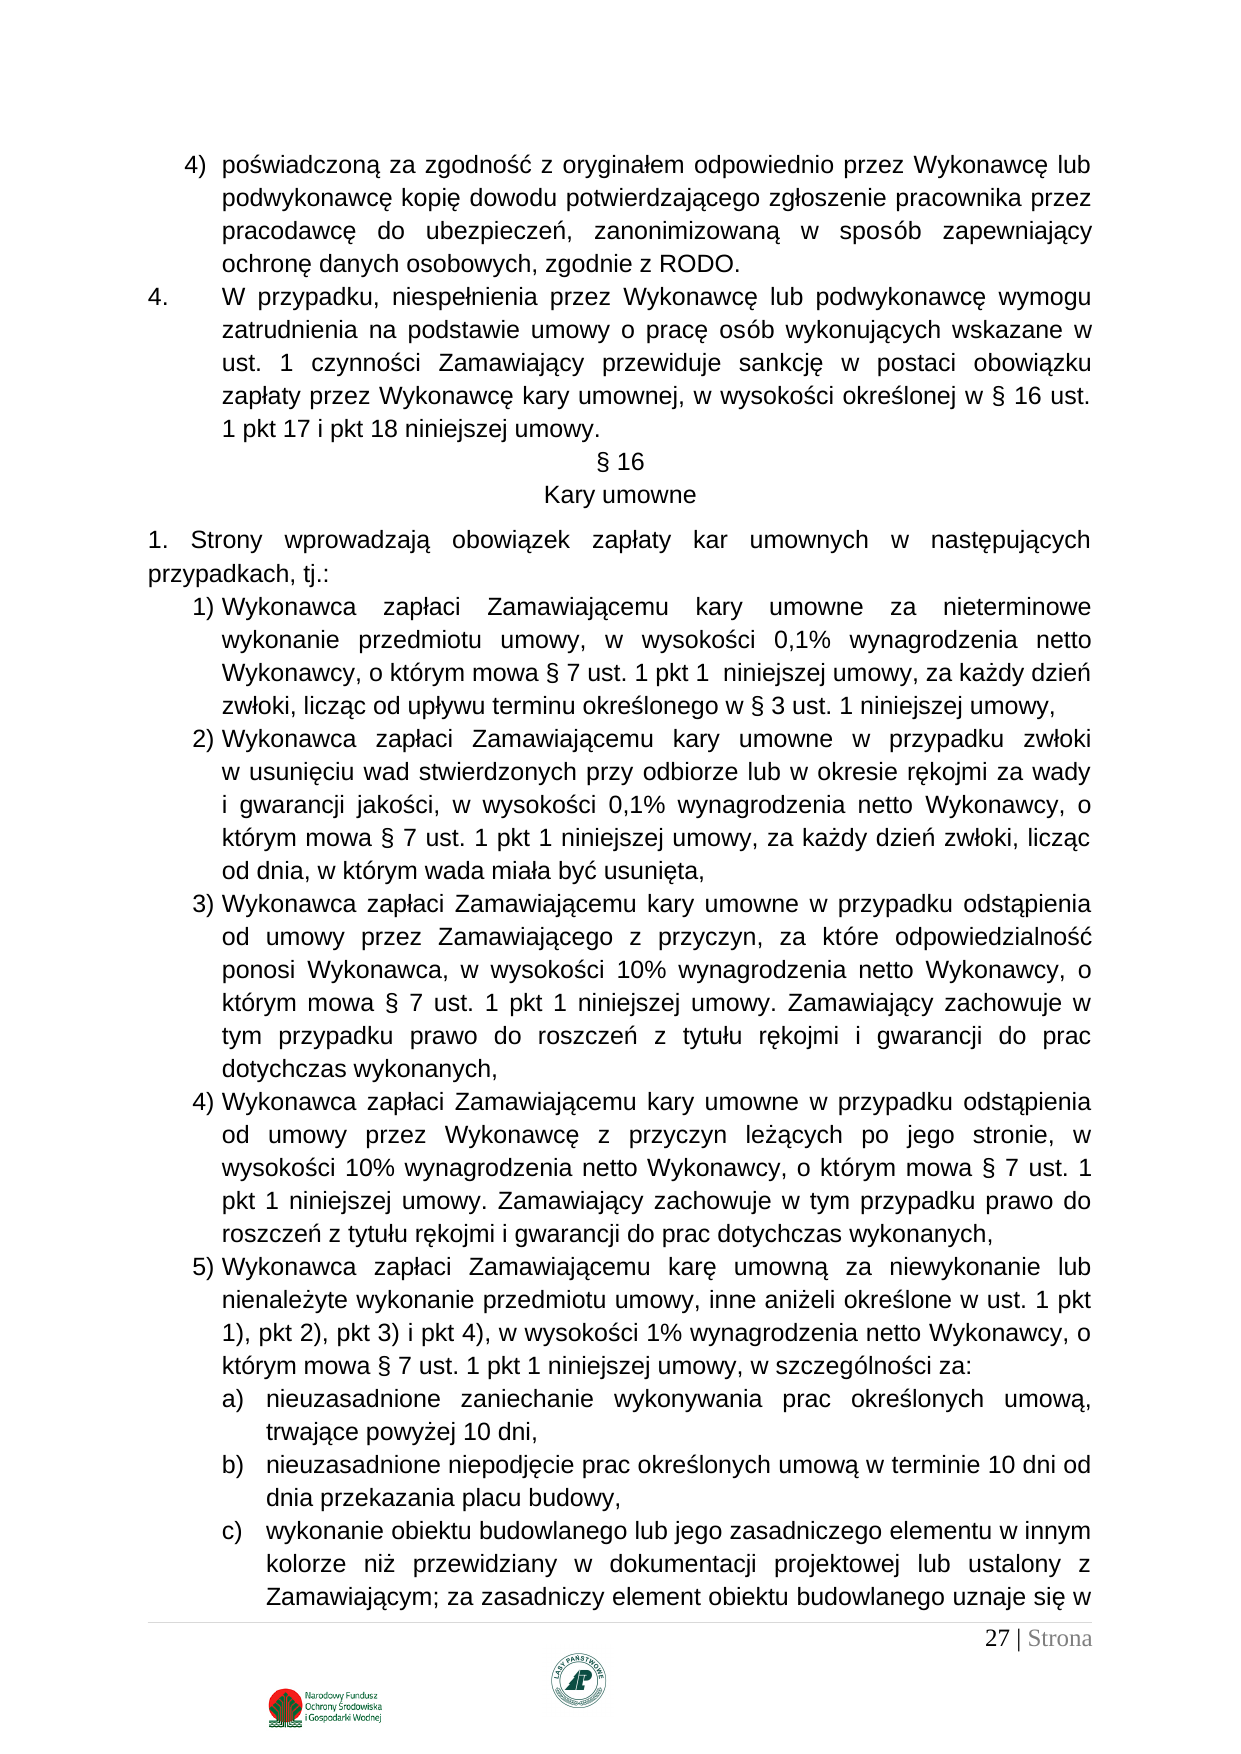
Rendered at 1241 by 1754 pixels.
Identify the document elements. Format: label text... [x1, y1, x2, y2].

list nieuzasadnione niepodjęcie prac określonych umową w terminie 10 dni od dnia przekazania placu budowy, [222, 1450, 1092, 1512]
text 1. Strony wprowadzają obowiązek zapłaty kar umownych w następujących przypadkach, tj.: [148, 526, 1092, 587]
text Kary umowne [148, 480, 1092, 509]
list poświadczoną za zgodność z oryginałem odpowiednio przez Wykonawcę lub podwykonawcę kopię dowodu potwierdzającego zgłoszenie pracownika przez pracodawcę do ubezpieczeń, zanonimizowaną w sposób zapewniający ochronę danych osobowych, zgodnie z RODO. [184, 150, 1092, 278]
picture [261, 1644, 389, 1754]
text § 16 [148, 447, 1092, 476]
list Wykonawca zapłaci Zamawiającemu kary umowne w przypadku odstąpienia od umowy przez Zamawiającego z przyczyn, za które odpowiedzialność ponosi Wykonawca, w wysokości 10% wynagrodzenia netto Wykonawcy, o którym mowa § 7 ust. 1 pkt 1 niniejszej umowy. Zamawiający zachowuje w tym przypadku prawo do roszczeń z tytułu rękojmi i gwarancji do prac dotychczas wykonanych, [192, 889, 1092, 1083]
list Wykonawca zapłaci Zamawiającemu kary umowne w przypadku odstąpienia od umowy przez Wykonawcę z przyczyn leżących po jego stronie, w wysokości 10% wynagrodzenia netto Wykonawcy, o którym mowa § 7 ust. 1 pkt 1 niniejszej umowy. Zamawiający zachowuje w tym przypadku prawo do roszczeń z tytułu rękojmi i gwarancji do prac dotychczas wykonanych, [192, 1087, 1092, 1248]
picture [542, 1644, 614, 1717]
list W przypadku, niespełnienia przez Wykonawcę lub podwykonawcę wymogu zatrudnienia na podstawie umowy o pracę osób wykonujących wskazane w ust. 1 czynności Zamawiający przewiduje sankcję w postaci obowiązku zapłaty przez Wykonawcę kary umownej, w wysokości określonej w § 16 ust. 1 pkt 17 i pkt 18 niniejszej umowy. [148, 282, 1092, 443]
list Wykonawca zapłaci Zamawiającemu kary umowne za nieterminowe wykonanie przedmiotu umowy, w wysokości 0,1% wynagrodzenia netto Wykonawcy, o którym mowa § 7 ust. 1 pkt 1 niniejszej umowy, za każdy dzień zwłoki, licząc od upływu terminu określonego w § 3 ust. 1 niniejszej umowy, [192, 592, 1092, 719]
list Wykonawca zapłaci Zamawiającemu karę umowną za niewykonanie lub nienależyte wykonanie przedmiotu umowy, inne aniżeli określone w ust. 1 pkt 1), pkt 2), pkt 3) i pkt 4), w wysokości 1% wynagrodzenia netto Wykonawcy, o którym mowa § 7 ust. 1 pkt 1 niniejszej umowy, w szczególności za: [192, 1252, 1092, 1380]
list Wykonawca zapłaci Zamawiającemu kary umowne w przypadku zwłoki w usunięciu wad stwierdzonych przy odbiorze lub w okresie rękojmi za wady i gwarancji jakości, w wysokości 0,1% wynagrodzenia netto Wykonawcy, o którym mowa § 7 ust. 1 pkt 1 niniejszej umowy, za każdy dzień zwłoki, licząc od dnia, w którym wada miała być usunięta, [192, 724, 1092, 884]
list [222, 1516, 1092, 1611]
list nieuzasadnione zaniechanie wykonywania prac określonych umową, trwające powyżej 10 dni, [222, 1384, 1092, 1446]
